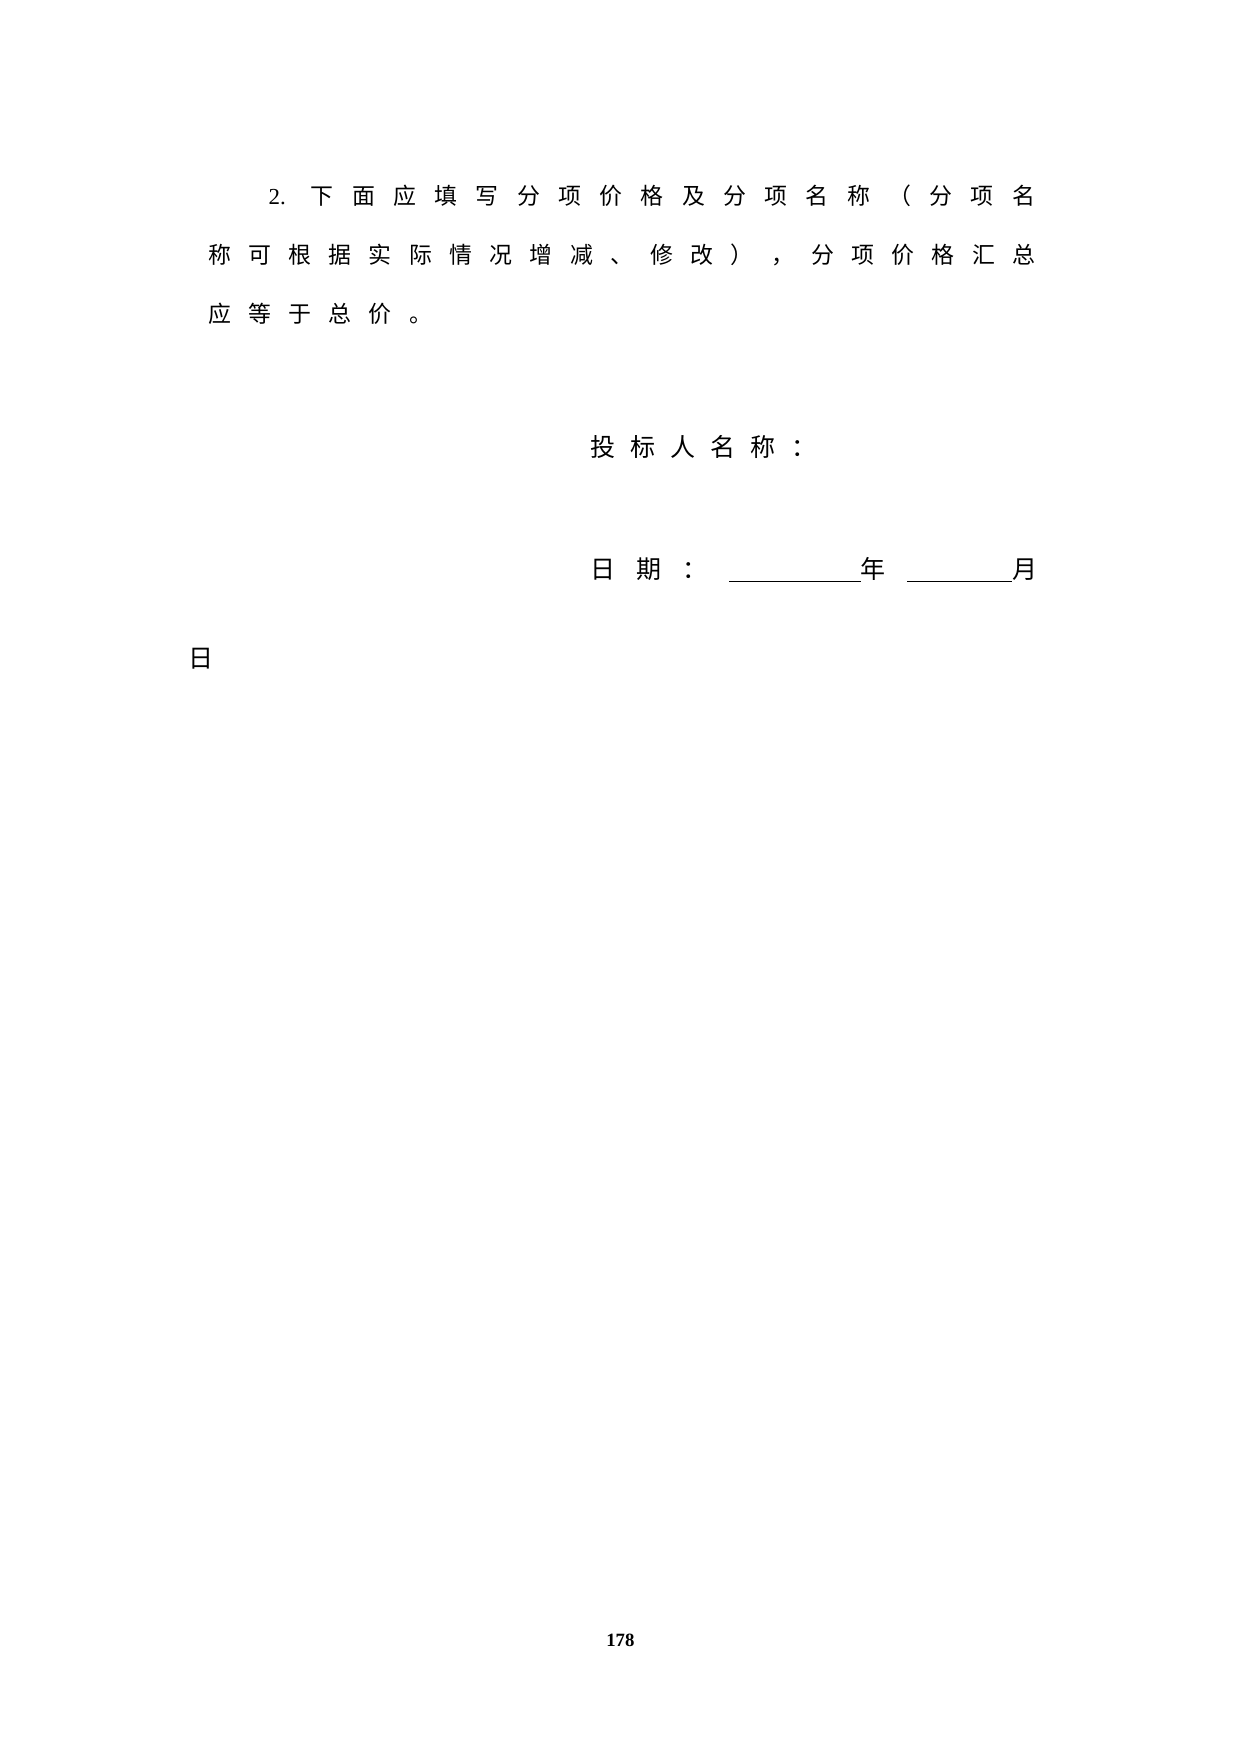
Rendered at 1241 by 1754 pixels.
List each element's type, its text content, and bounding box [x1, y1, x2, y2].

text 日期： 年 月 日 [188, 538, 1052, 686]
text 2. 下面应填写分项价格及分项名称（分项名称可根据实际情况增减、修改），分项价格汇总应等于总价。 [207, 164, 1052, 343]
text 投标人名称： [188, 416, 1052, 476]
